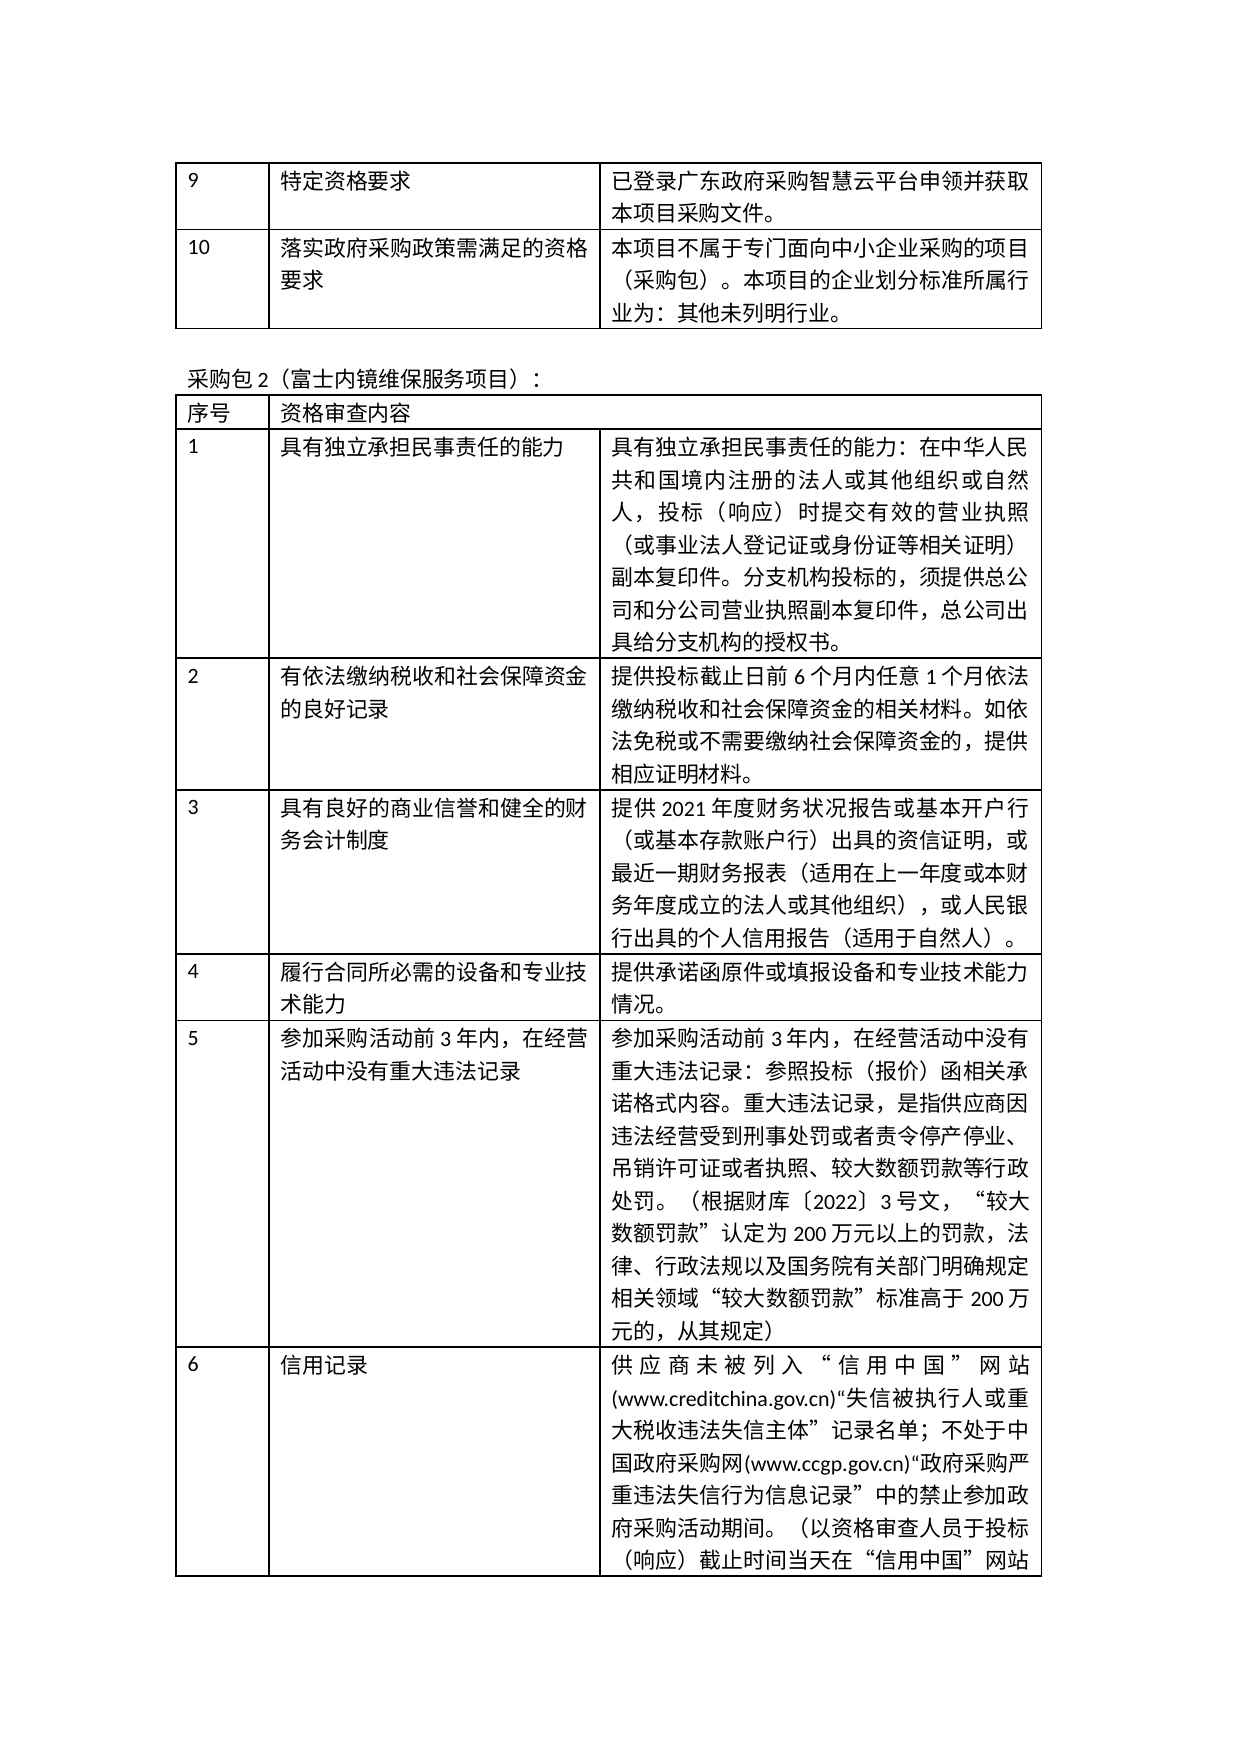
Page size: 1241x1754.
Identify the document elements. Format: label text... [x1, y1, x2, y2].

table_cell 参加采购活动前3年内，在经营活动中没有重大违法记录 [270, 1021, 599, 1346]
table_cell 6 [177, 1348, 268, 1575]
table_cell 特定资格要求 [270, 164, 599, 228]
table_cell 9 [177, 164, 268, 228]
table_cell 履行合同所必需的设备和专业技术能力 [270, 955, 599, 1019]
table_cell 具有独立承担民事责任的能力 [270, 430, 599, 657]
text 采购包2（富士内镜维保服务项目）： [187, 362, 1053, 394]
table_cell 提供2021年度财务状况报告或基本开户行（或基本存款账户行）出具的资信证明，或最近一期财务报表（适用在上一年度或本财务年度成立的法人或其他组织），或人民银行出具的个人信用报告（适用于自然人）。 [601, 791, 1041, 953]
table_cell 5 [177, 1021, 268, 1346]
table_cell 2 [177, 659, 268, 789]
table_header 序号 [177, 396, 268, 428]
table_cell 提供投标截止日前6个月内任意1个月依法缴纳税收和社会保障资金的相关材料。如依法免税或不需要缴纳社会保障资金的，提供相应证明材料。 [601, 659, 1041, 789]
table_cell 有依法缴纳税收和社会保障资金的良好记录 [270, 659, 599, 789]
table_cell 信用记录 [270, 1348, 599, 1575]
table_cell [601, 1348, 1041, 1575]
table_cell 参加采购活动前3年内，在经营活动中没有重大违法记录：参照投标（报价）函相关承诺格式内容。重大违法记录，是指供应商因违法经营受到刑事处罚或者责令停产停业、吊销许可证或者执照、较大数额罚款等行政处罚。（根据财库〔2022〕3号文，“较大数额罚款”认定为200万元以上的罚款，法律、行政法规以及国务院有关部门明确规定相关领域“较大数额罚款”标准高于200万元的，从其规定） [601, 1021, 1041, 1346]
table_cell 落实政府采购政策需满足的资格要求 [270, 230, 599, 328]
table_cell 3 [177, 791, 268, 953]
table_header 资格审查内容 [270, 396, 1041, 428]
table_cell 1 [177, 430, 268, 657]
table_cell 本项目不属于专门面向中小企业采购的项目（采购包）。本项目的企业划分标准所属行业为：其他未列明行业。 [601, 230, 1041, 328]
table_cell 4 [177, 955, 268, 1019]
table_cell 具有良好的商业信誉和健全的财务会计制度 [270, 791, 599, 953]
table_cell 具有独立承担民事责任的能力：在中华人民共和国境内注册的法人或其他组织或自然人，投标（响应）时提交有效的营业执照（或事业法人登记证或身份证等相关证明）副本复印件。分支机构投标的，须提供总公司和分公司营业执照副本复印件，总公司出具给分支机构的授权书。 [601, 430, 1041, 657]
table_cell 10 [177, 230, 268, 328]
table_cell 已登录广东政府采购智慧云平台申领并获取本项目采购文件。 [601, 164, 1041, 228]
table_cell 提供承诺函原件或填报设备和专业技术能力情况。 [601, 955, 1041, 1019]
